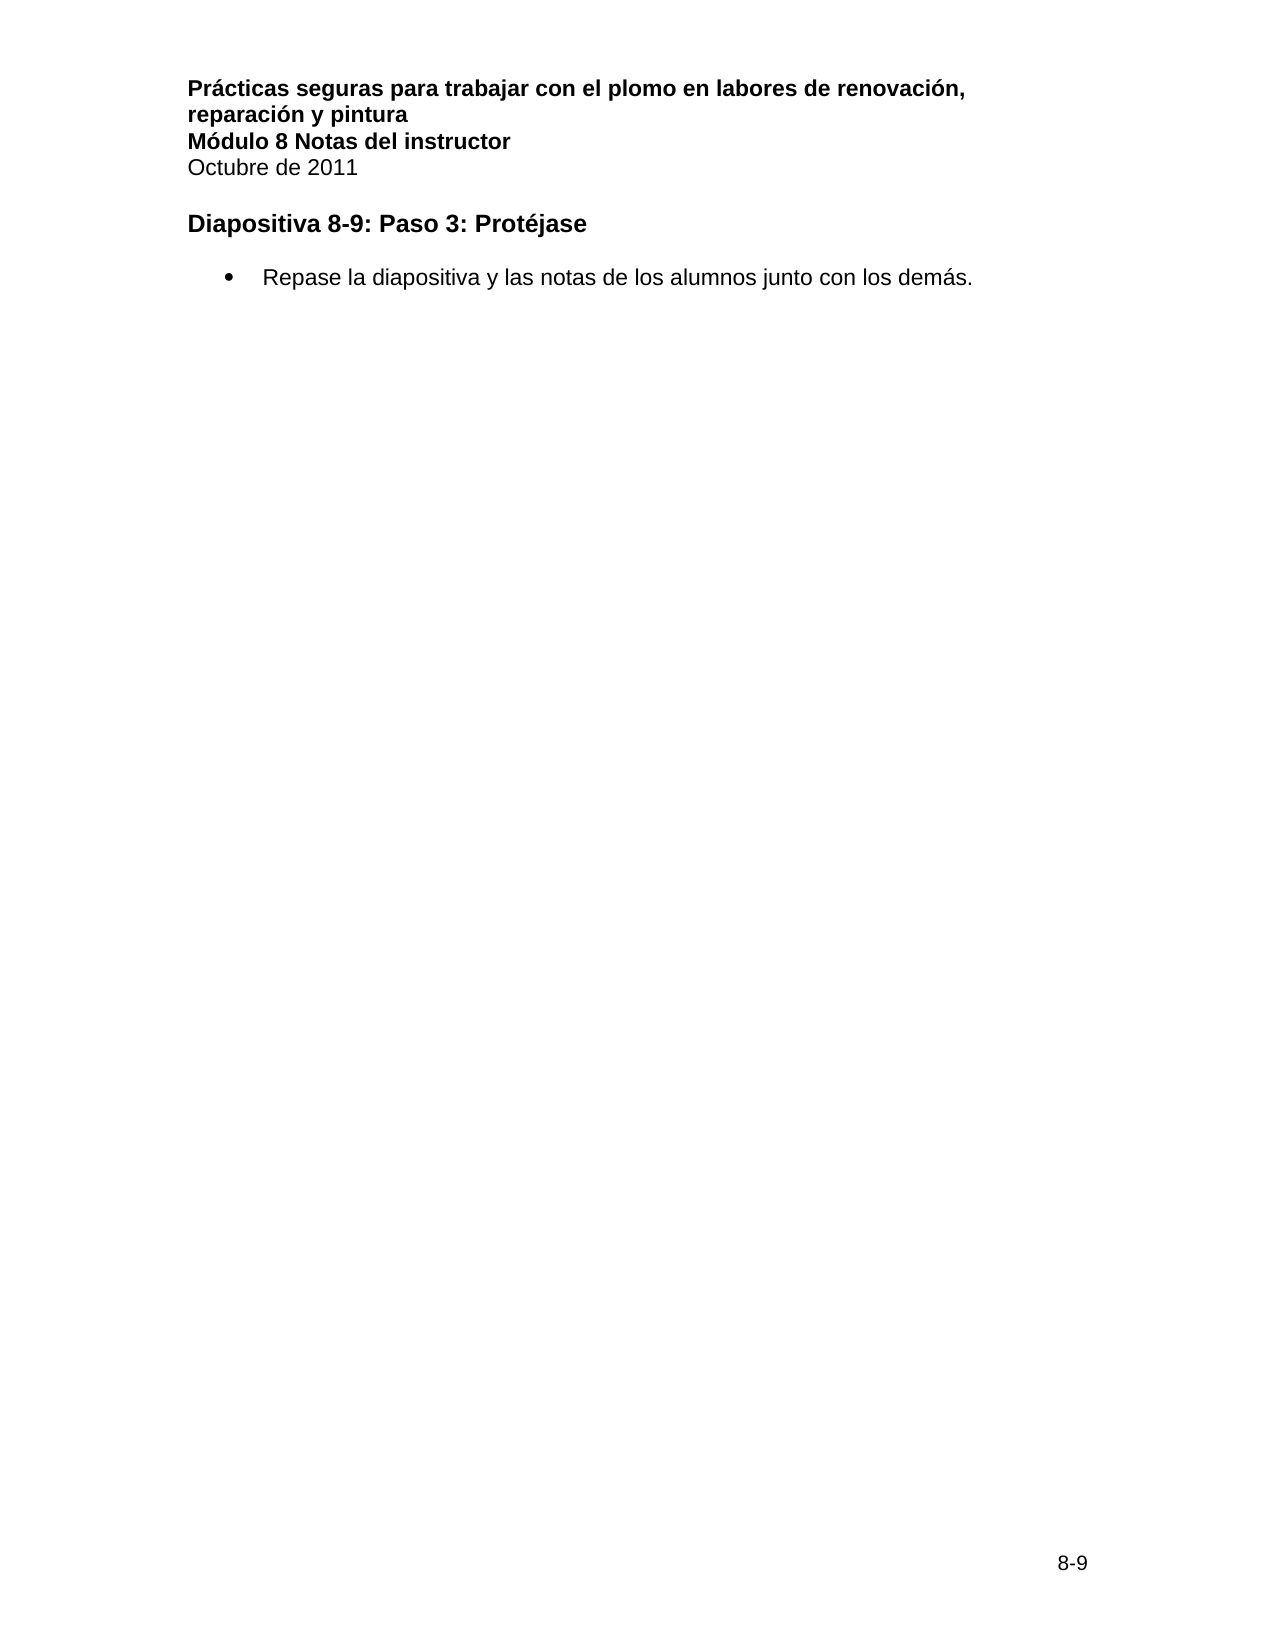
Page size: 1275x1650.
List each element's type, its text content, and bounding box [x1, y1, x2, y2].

text Diapositiva 8-9: Paso 3: Protéjase [187, 209, 1087, 238]
list Repase la diapositiva y las notas de los alumnos junto con los demás. [225, 264, 1087, 291]
